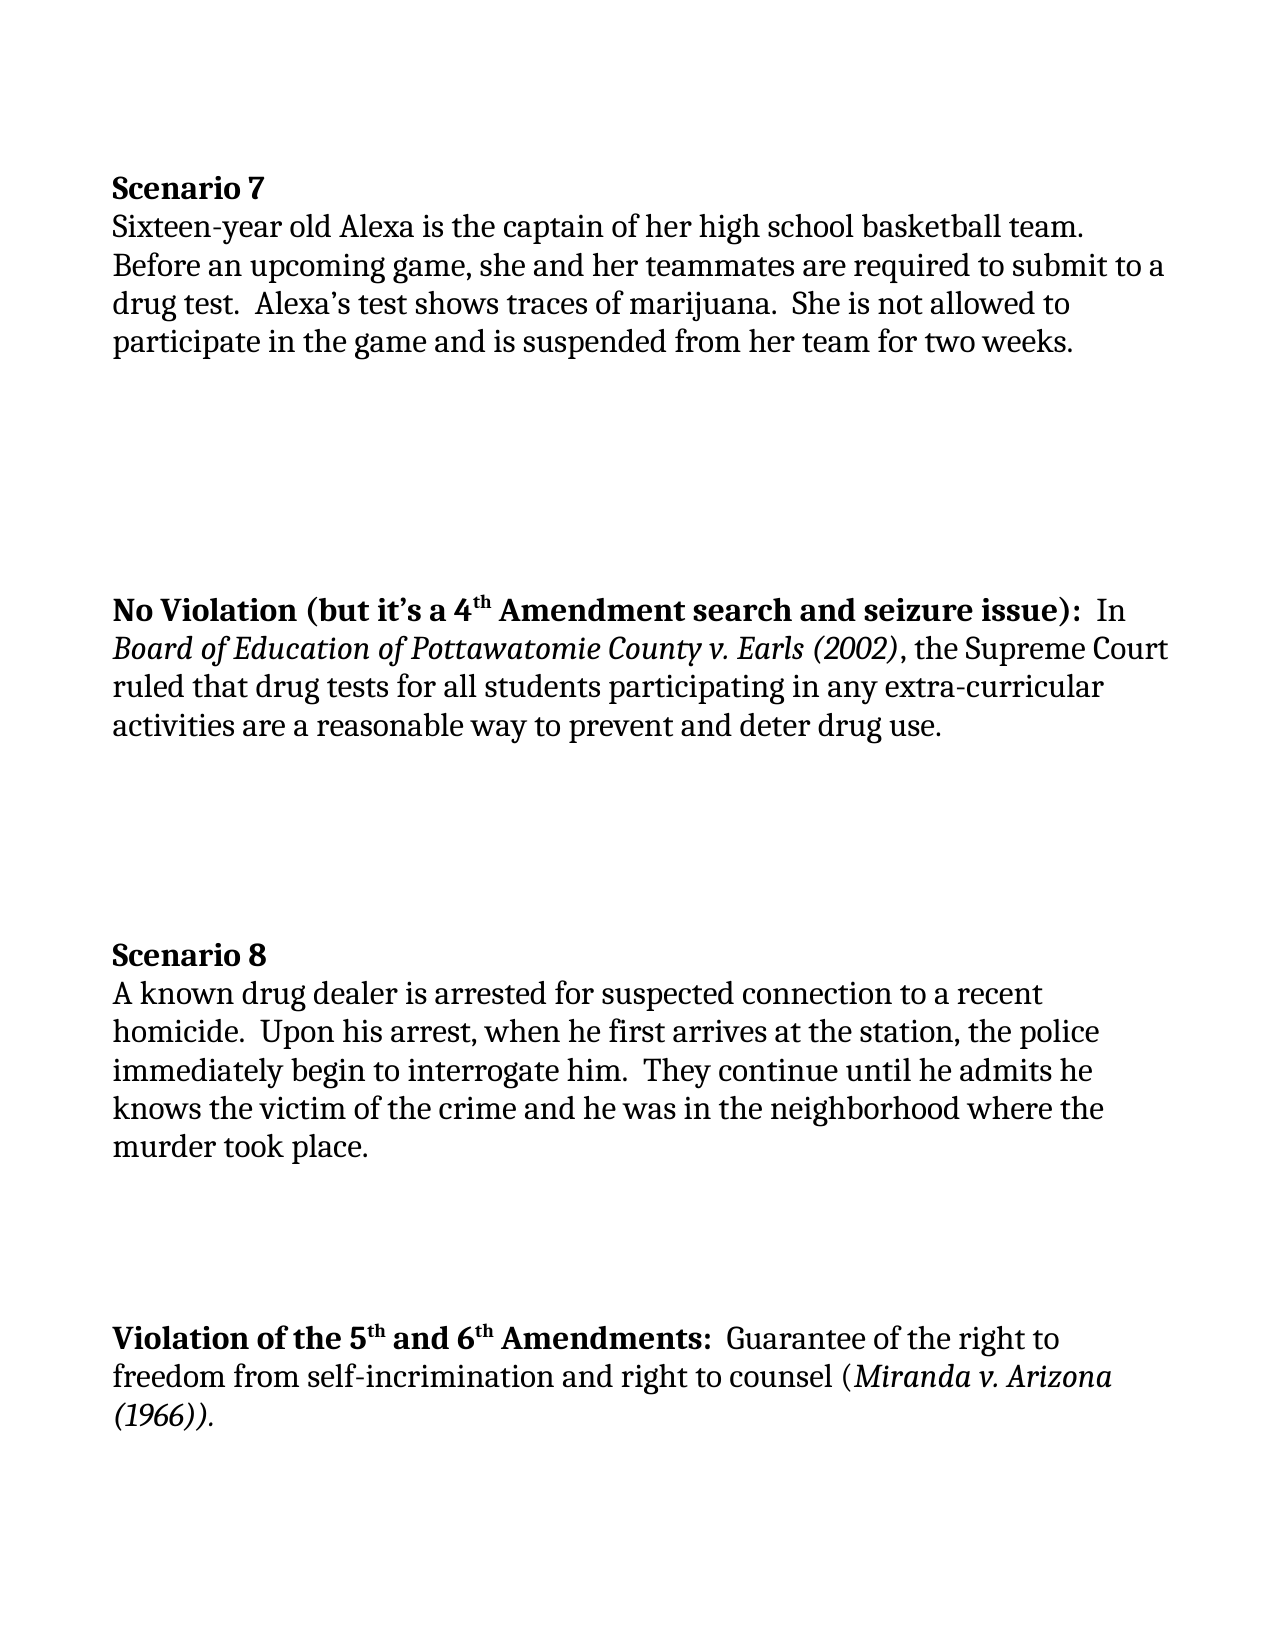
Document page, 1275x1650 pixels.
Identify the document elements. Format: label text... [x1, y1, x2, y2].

text Sixteen-year old Alexa is the captain of her high school basketball team. Before an upcoming game, she and her teammates are required to submit to a drug test. Alexa’s test shows traces of marijuana. She is not allowed to participate in the game and is suspended from her team for two weeks. [112, 208, 1172, 361]
text Scenario 7 [112, 169, 1172, 208]
text No Violation (but it’s a 4th Amendment search and seizure issue): In Board of Education of Pottawatomie County v. Earls (2002), the Supreme Court ruled that drug tests for all students participating in any extra-curricular activities are a reasonable way to prevent and deter drug use. [112, 591, 1172, 744]
text Violation of the 5th and 6th Amendments: Guarantee of the right to freedom from self-incrimination and right to counsel (Miranda v. Arizona (1966)). [112, 1319, 1172, 1434]
text Scenario 8 [112, 936, 1172, 974]
text A known drug dealer is arrested for suspected connection to a recent homicide. Upon his arrest, when he first arrives at the station, the police immediately begin to interrogate him. They continue until he admits he knows the victim of the crime and he was in the neighborhood where the murder took place. [112, 974, 1172, 1166]
